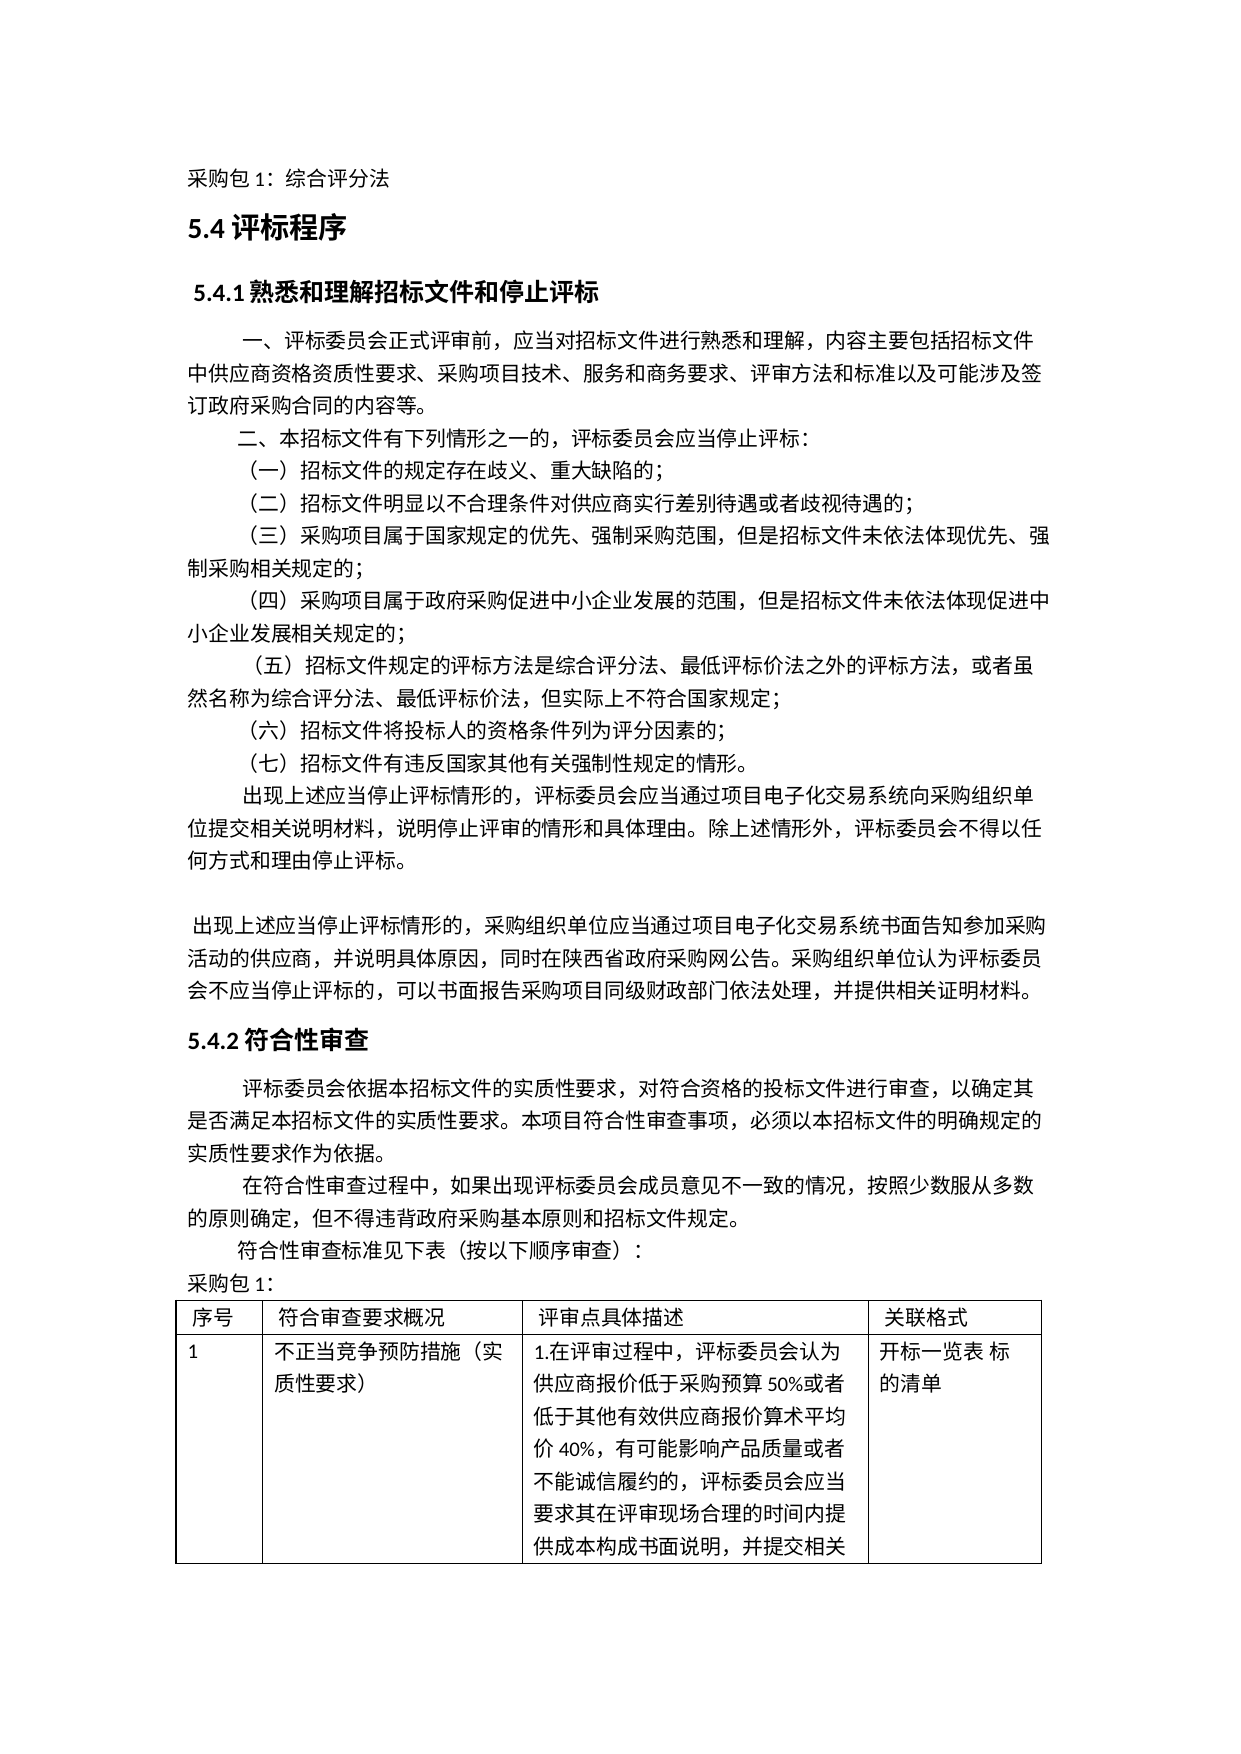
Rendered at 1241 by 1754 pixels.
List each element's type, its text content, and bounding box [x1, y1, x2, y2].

text （七）招标文件有违反国家其他有关强制性规定的情形。 [187, 747, 1053, 779]
text 符合性审查标准见下表（按以下顺序审查）： [187, 1234, 1053, 1267]
text （一）招标文件的规定存在歧义、重大缺陷的； [187, 454, 1053, 487]
table_header 符合审查要求概况 [263, 1301, 522, 1333]
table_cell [523, 1335, 868, 1563]
text 5.4.1熟悉和理解招标文件和停止评标 [187, 259, 1053, 324]
text 采购包1： [187, 1267, 1053, 1299]
table_cell 1 [177, 1335, 262, 1563]
table_cell 不正当竞争预防措施（实质性要求） [263, 1335, 522, 1563]
table_header 关联格式 [869, 1301, 1041, 1333]
table_cell 开标一览表 标的清单 [869, 1335, 1041, 1563]
text 评标委员会依据本招标文件的实质性要求，对符合资格的投标文件进行审查，以确定其是否满足本招标文件的实质性要求。本项目符合性审查事项，必须以本招标文件的明确规定的实质性要求作为依据。 [187, 1072, 1053, 1169]
text 二、本招标文件有下列情形之一的，评标委员会应当停止评标： [187, 422, 1053, 454]
text 采购包1：综合评分法 [187, 162, 1053, 194]
text （六）招标文件将投标人的资格条件列为评分因素的； [187, 714, 1053, 747]
table_header 序号 [177, 1301, 262, 1333]
text 出现上述应当停止评标情形的，采购组织单位应当通过项目电子化交易系统书面告知参加采购活动的供应商，并说明具体原因，同时在陕西省政府采购网公告。采购组织单位认为评标委员会不应当停止评标的，可以书面报告采购项目同级财政部门依法处理，并提供相关证明材料。 [187, 877, 1053, 1007]
text 一、评标委员会正式评审前，应当对招标文件进行熟悉和理解，内容主要包括招标文件中供应商资格资质性要求、采购项目技术、服务和商务要求、评审方法和标准以及可能涉及签订政府采购合同的内容等。 [187, 324, 1053, 422]
text 5.4.2符合性审查 [187, 1007, 1053, 1072]
text （四）采购项目属于政府采购促进中小企业发展的范围，但是招标文件未依法体现促进中小企业发展相关规定的； [187, 584, 1053, 649]
text 在符合性审查过程中，如果出现评标委员会成员意见不一致的情况，按照少数服从多数的原则确定，但不得违背政府采购基本原则和招标文件规定。 [187, 1169, 1053, 1234]
table_header 评审点具体描述 [523, 1301, 868, 1333]
text 5.4评标程序 [187, 194, 1053, 259]
text 出现上述应当停止评标情形的，评标委员会应当通过项目电子化交易系统向采购组织单位提交相关说明材料，说明停止评审的情形和具体理由。除上述情形外，评标委员会不得以任何方式和理由停止评标。 [187, 779, 1053, 877]
text （三）采购项目属于国家规定的优先、强制采购范围，但是招标文件未依法体现优先、强制采购相关规定的； [187, 519, 1053, 584]
text （二）招标文件明显以不合理条件对供应商实行差别待遇或者歧视待遇的； [187, 487, 1053, 519]
text （五）招标文件规定的评标方法是综合评分法、最低评标价法之外的评标方法，或者虽然名称为综合评分法、最低评标价法，但实际上不符合国家规定； [187, 649, 1053, 714]
